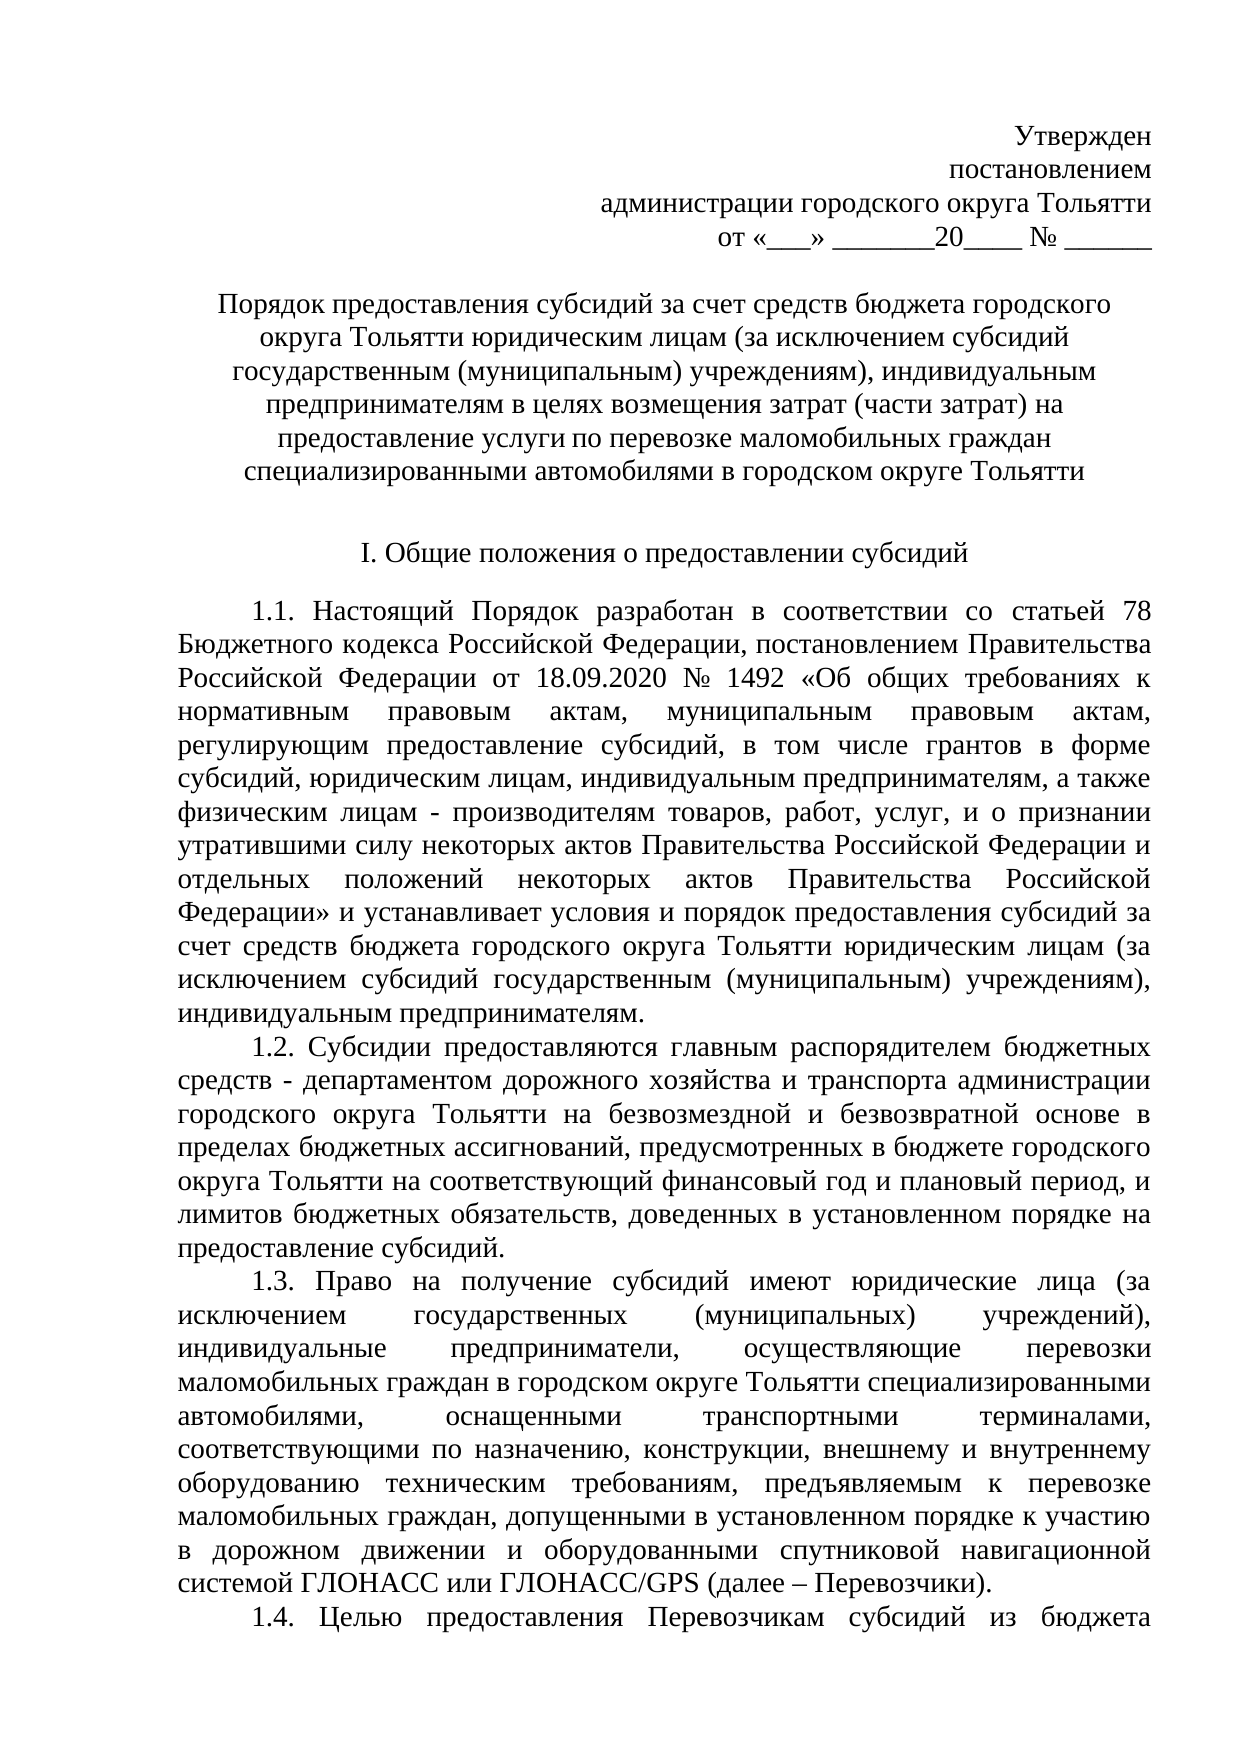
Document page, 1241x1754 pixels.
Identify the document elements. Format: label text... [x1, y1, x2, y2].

text 1.1. Настоящий Порядок разработан в соответствии со статьей 78 Бюджетного кодекса Российской Федерации, постановлением Правительства Российской Федерации от 18.09.2020 № 1492 «Об общих требованиях к нормативным правовым актам, муниципальным правовым актам, регулирующим предоставление субсидий, в том числе грантов в форме субсидий, юридическим лицам, индивидуальным предпринимателям, а также физическим лицам - производителям товаров, работ, услуг, и о признании утратившими силу некоторых актов Правительства Российской Федерации и отдельных положений некоторых актов Правительства Российской Федерации» и устанавливает условия и порядок предоставления субсидий за счет средств бюджета городского округа Тольятти юридическим лицам (за исключением субсидий государственным (муниципальным) учреждениям), индивидуальным предпринимателям. [177, 593, 1152, 1029]
text от «___» _______20____ № ______ [177, 219, 1152, 252]
title Порядок предоставления субсидий за счет средств бюджета городского округа Тольятти юридическим лицам (за исключением субсидий государственным (муниципальным) учреждениям), индивидуальным предпринимателям в целях возмещения затрат (части затрат) на предоставление услуги по перевозке маломобильных граждан специализированными автомобилями в городском округе Тольятти [177, 286, 1152, 487]
text 1.3. Право на получение субсидий имеют юридические лица (за исключением государственных (муниципальных) учреждений), индивидуальные предприниматели, осуществляющие перевозки маломобильных граждан в городском округе Тольятти специализированными автомобилями, оснащенными транспортными терминалами, соответствующими по назначению, конструкции, внешнему и внутреннему оборудованию техническим требованиям, предъявляемым к перевозке маломобильных граждан, допущенными в установленном порядке к участию в дорожном движении и оборудованными спутниковой навигационной системой ГЛОНАСС или ГЛОНАСС/GPS (далее – Перевозчики). [177, 1263, 1152, 1599]
text 1.2. Субсидии предоставляются главным распорядителем бюджетных средств - департаментом дорожного хозяйства и транспорта администрации городского округа Тольятти на безвозмездной и безвозвратной основе в пределах бюджетных ассигнований, предусмотренных в бюджете городского округа Тольятти на соответствующий финансовый год и плановый период, и лимитов бюджетных обязательств, доведенных в установленном порядке на предоставление субсидий. [177, 1029, 1152, 1263]
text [177, 1599, 1152, 1632]
title I. Общие положения о предоставлении субсидий [177, 535, 1152, 569]
text Утвержден [177, 118, 1152, 152]
text постановлением [177, 152, 1152, 185]
text администрации городского округа Тольятти [177, 185, 1152, 219]
